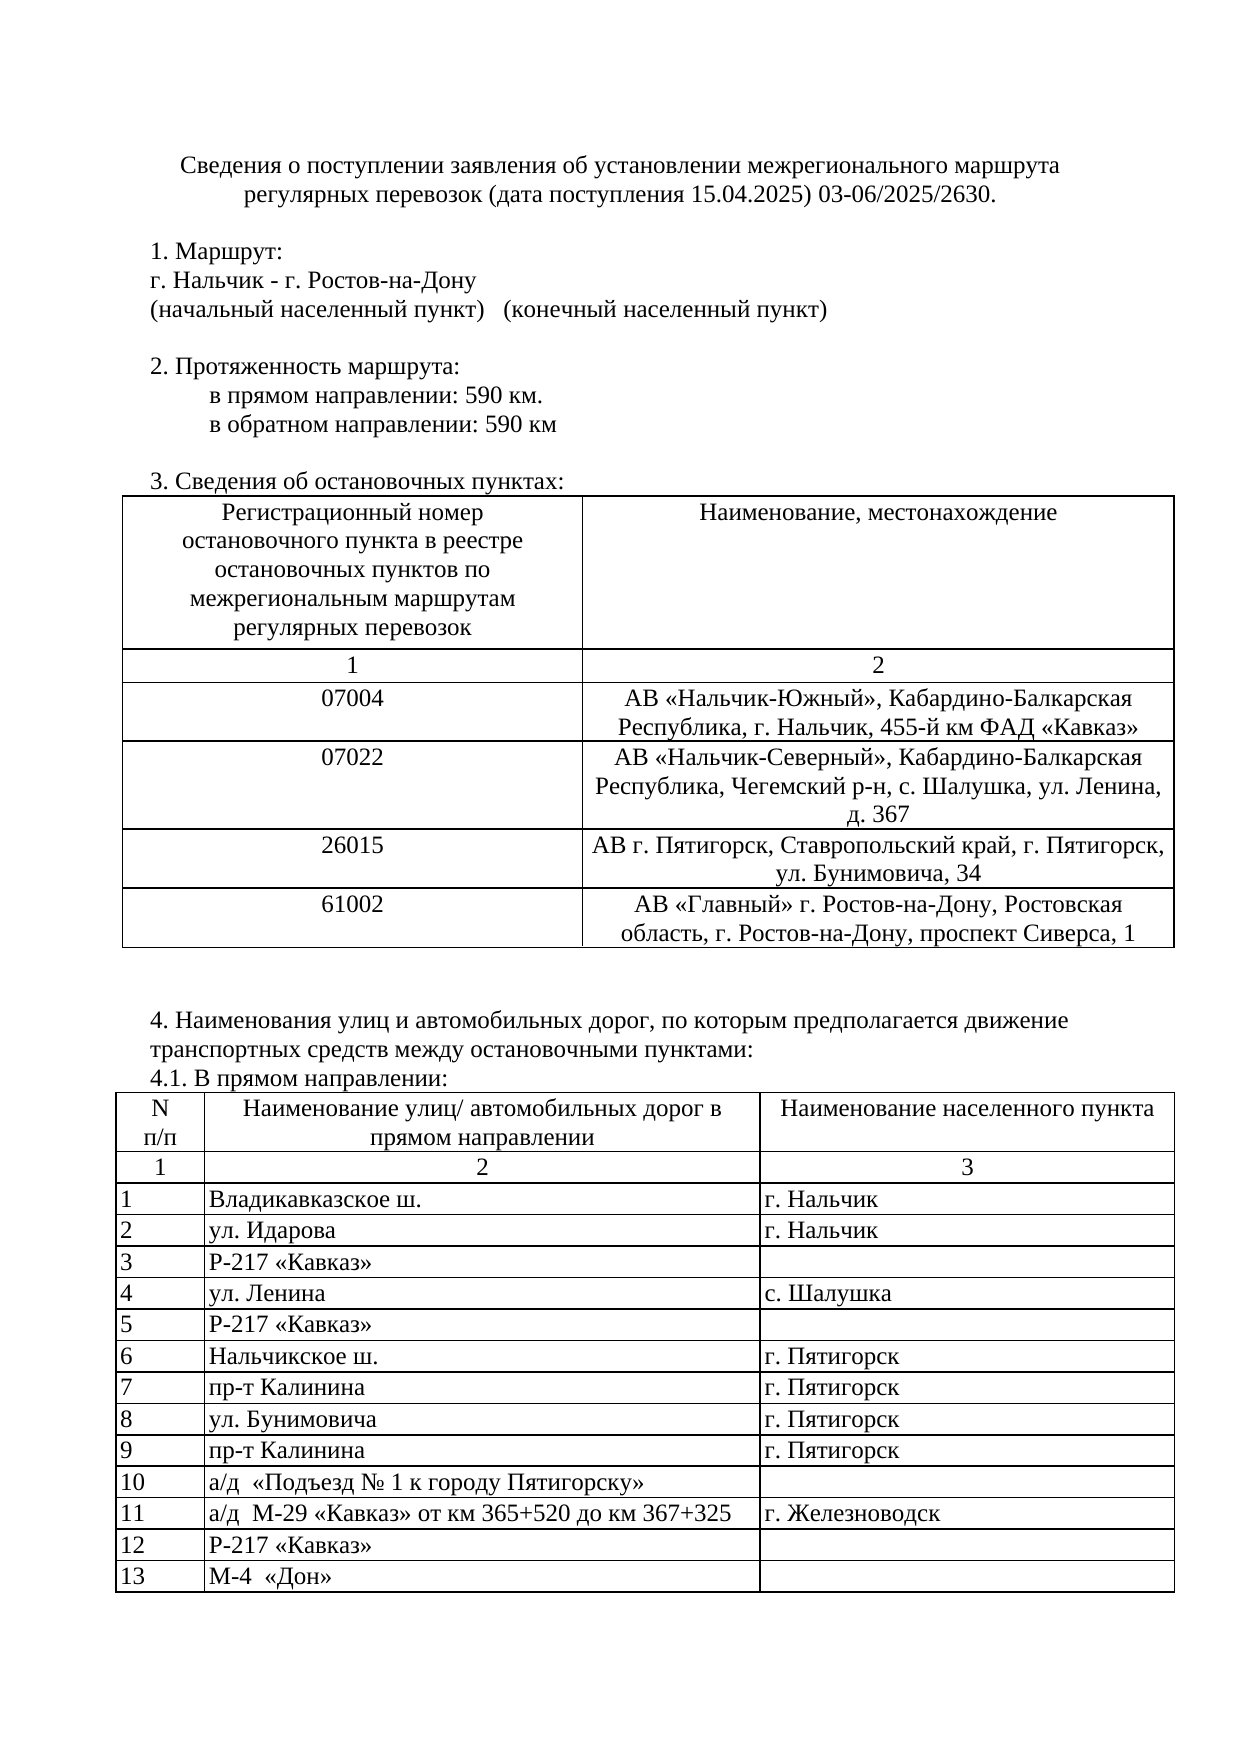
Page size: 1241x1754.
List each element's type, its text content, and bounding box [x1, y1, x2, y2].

table_cell М-4 «Дон» [205, 1561, 759, 1591]
table_cell АВ «Главный» г. Ростов-на-Дону, Ростовская область, г. Ростов-на-Дону, проспект Сиверса, 1 [583, 889, 1173, 946]
table_cell АВ «Нальчик-Северный», Кабардино-Балкарская Республика, Чегемский р-н, с. Шалушка, ул. Ленина, д. 367 [583, 742, 1173, 828]
table_cell г. Нальчик [761, 1215, 1174, 1245]
table_cell 6 [117, 1341, 204, 1371]
table_cell Р-217 «Кавказ» [205, 1530, 759, 1560]
table_cell 1 [117, 1184, 204, 1214]
table_header Регистрационный номер остановочного пункта в реестре остановочных пунктов по межрегиональным маршрутам регулярных перевозок [123, 497, 582, 648]
table_cell ул. Ленина [205, 1278, 759, 1308]
table_cell а/д «Подъезд № 1 к городу Пятигорску» [205, 1467, 759, 1497]
table_cell 2 [583, 650, 1173, 681]
table_cell 1 [123, 650, 582, 681]
table_cell с. Шалушка [761, 1278, 1174, 1308]
text 3. Сведения об остановочных пунктах: [150, 466, 1090, 495]
text г. Нальчик - г. Ростов-на-Дону [150, 265, 1090, 294]
table_cell 07022 [123, 742, 582, 828]
table_cell 13 [117, 1561, 204, 1591]
table_cell Р-217 «Кавказ» [205, 1247, 759, 1277]
table_cell г. Пятигорск [761, 1404, 1174, 1434]
table_header Наименование улиц/ автомобильных дорог в прямом направлении [205, 1093, 759, 1151]
table_cell АВ г. Пятигорск, Ставропольский край, г. Пятигорск, ул. Бунимовича, 34 [583, 830, 1173, 887]
table_cell 3 [117, 1247, 204, 1277]
text в обратном направлении: 590 км [150, 409, 1090, 437]
table_cell Р-217 «Кавказ» [205, 1310, 759, 1339]
table_cell 26015 [123, 830, 582, 887]
table_cell ул. Идарова [205, 1215, 759, 1245]
table_cell г. Железноводск [761, 1498, 1174, 1528]
table_cell 7 [117, 1373, 204, 1402]
table_cell 4 [117, 1278, 204, 1308]
table_cell 1 [117, 1152, 204, 1182]
table_cell г. Нальчик [761, 1184, 1174, 1214]
table_cell 07004 [123, 683, 582, 740]
table_cell [761, 1530, 1174, 1560]
table_header Наименование населенного пункта [761, 1093, 1174, 1151]
text 4.1. В прямом направлении: [150, 1063, 1090, 1092]
table_header Наименование, местонахождение [583, 497, 1173, 648]
table_cell 11 [117, 1498, 204, 1528]
table_cell [761, 1310, 1174, 1339]
text Сведения о поступлении заявления об установлении межрегионального маршрута регулярных перевозок (дата поступления 15.04.2025) 03-06/2025/2630. [150, 150, 1090, 207]
table_cell 12 [117, 1530, 204, 1560]
table_cell 2 [205, 1152, 759, 1182]
table_cell 3 [761, 1152, 1174, 1182]
table_cell пр-т Калинина [205, 1373, 759, 1402]
table_cell 8 [117, 1404, 204, 1434]
text 4. Наименования улиц и автомобильных дорог, по которым предполагается движение транспортных средств между остановочными пунктами: [150, 1005, 1090, 1063]
table_cell 2 [117, 1215, 204, 1245]
table_cell 5 [117, 1310, 204, 1339]
text 1. Маршрут: [150, 236, 1090, 265]
text 2. Протяженность маршрута: [150, 351, 1090, 380]
table_cell пр-т Калинина [205, 1436, 759, 1465]
text в прямом направлении: 590 км. [150, 380, 1090, 409]
table_cell 10 [117, 1467, 204, 1497]
table_cell [761, 1467, 1174, 1497]
text (начальный населенный пункт) (конечный населенный пункт) [150, 294, 1090, 322]
table_cell 61002 [123, 889, 582, 946]
table_cell [761, 1247, 1174, 1277]
table_cell г. Пятигорск [761, 1436, 1174, 1465]
table_header N п/п [117, 1093, 204, 1151]
table_cell ул. Бунимовича [205, 1404, 759, 1434]
table_cell Владикавказское ш. [205, 1184, 759, 1214]
table_cell а/д М-29 «Кавказ» от км 365+520 до км 367+325 [205, 1498, 759, 1528]
table_cell [761, 1561, 1174, 1591]
table_cell Нальчикское ш. [205, 1341, 759, 1371]
table_cell 9 [117, 1436, 204, 1465]
table_cell г. Пятигорск [761, 1373, 1174, 1402]
table_cell АВ «Нальчик-Южный», Кабардино-Балкарская Республика, г. Нальчик, 455-й км ФАД «Кавказ» [583, 683, 1173, 740]
table_cell г. Пятигорск [761, 1341, 1174, 1371]
